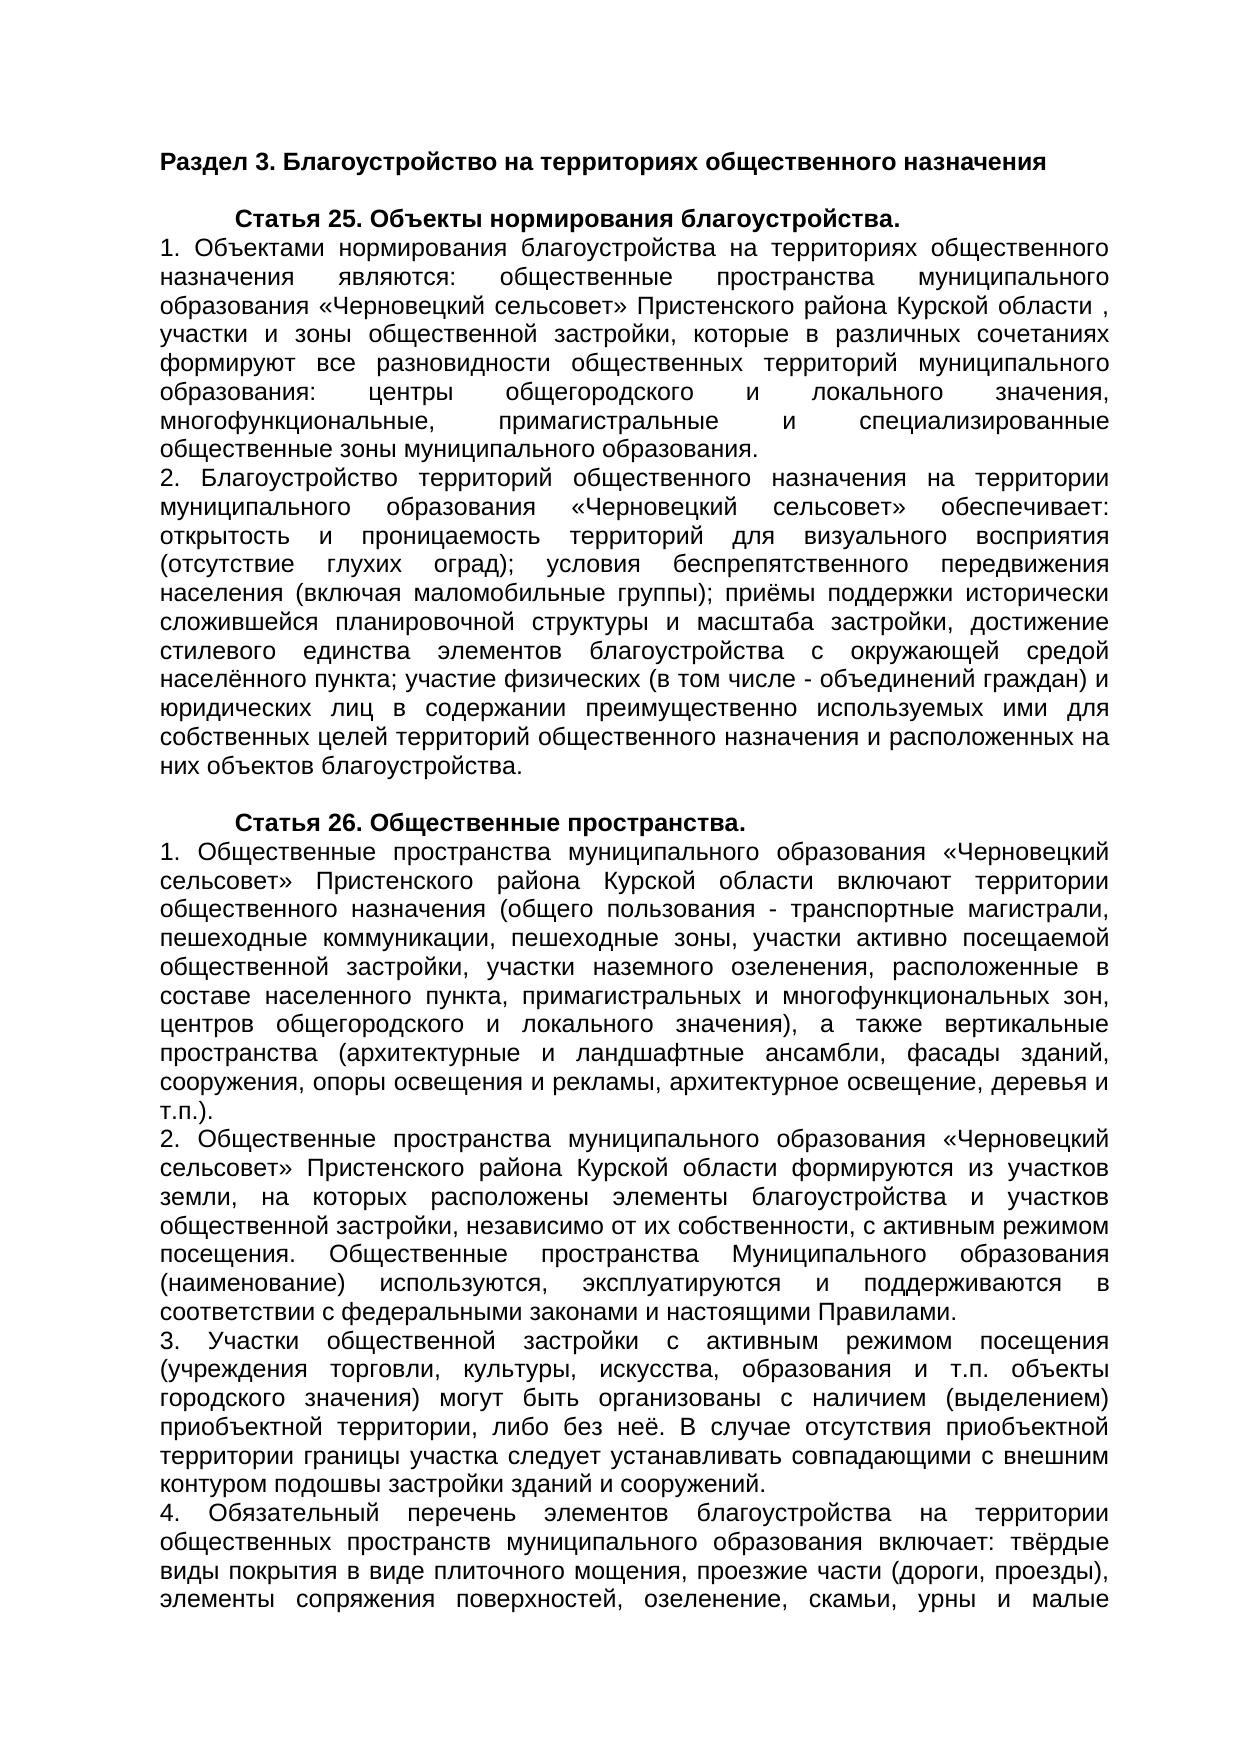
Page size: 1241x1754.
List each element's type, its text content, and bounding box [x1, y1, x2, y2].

text Статья 26. Общественные пространства. [234, 808, 1110, 837]
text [159, 1498, 1110, 1613]
text 2. Благоустройство территорий общественного назначения на территории муниципального образования «Черновецкий сельсовет» обеспечивает: открытость и проницаемость территорий для визуального восприятия (отсутствие глухих оград); условия беспрепятственного передвижения населения (включая маломобильные группы); приёмы поддержки исторически сложившейся планировочной структуры и масштаба застройки, достижение стилевого единства элементов благоустройства с окружающей средой населённого пункта; участие физических (в том числе - объединений граждан) и юридических лиц в содержании преимущественно используемых ими для собственных целей территорий общественного назначения и расположенных на них объектов благоустройства. [159, 463, 1110, 779]
text Статья 25. Объекты нормирования благоустройства. [234, 204, 1110, 233]
text 2. Общественные пространства муниципального образования «Черновецкий сельсовет» Пристенского района Курской области формируются из участков земли, на которых расположены элементы благоустройства и участков общественной застройки, независимо от их собственности, с активным режимом посещения. Общественные пространства Муниципального образования (наименование) используются, эксплуатируются и поддерживаются в соответствии с федеральными законами и настоящими Правилами. [159, 1124, 1110, 1326]
subtitle Раздел 3. Благоустройство на территориях общественного назначения [159, 147, 1110, 176]
text 1. Объектами нормирования благоустройства на территориях общественного назначения являются: общественные пространства муниципального образования «Черновецкий сельсовет» Пристенского района Курской области , участки и зоны общественной застройки, которые в различных сочетаниях формируют все разновидности общественных территорий муниципального образования: центры общегородского и локального значения, многофункциональные, примагистральные и специализированные общественные зоны муниципального образования. [159, 233, 1110, 463]
text 1. Общественные пространства муниципального образования «Черновецкий сельсовет» Пристенского района Курской области включают территории общественного назначения (общего пользования - транспортные магистрали, пешеходные коммуникации, пешеходные зоны, участки активно посещаемой общественной застройки, участки наземного озеленения, расположенные в составе населенного пункта, примагистральных и многофункциональных зон, центров общегородского и локального значения), а также вертикальные пространства (архитектурные и ландшафтные ансамбли, фасады зданий, сооружения, опоры освещения и рекламы, архитектурное освещение, деревья и т.п.). [159, 837, 1110, 1124]
text 3. Участки общественной застройки с активным режимом посещения (учреждения торговли, культуры, искусства, образования и т.п. объекты городского значения) могут быть организованы с наличием (выделением) приобъектной территории, либо без неё. В случае отсутствия приобъектной территории границы участка следует устанавливать совпадающими с внешним контуром подошвы застройки зданий и сооружений. [159, 1326, 1110, 1498]
